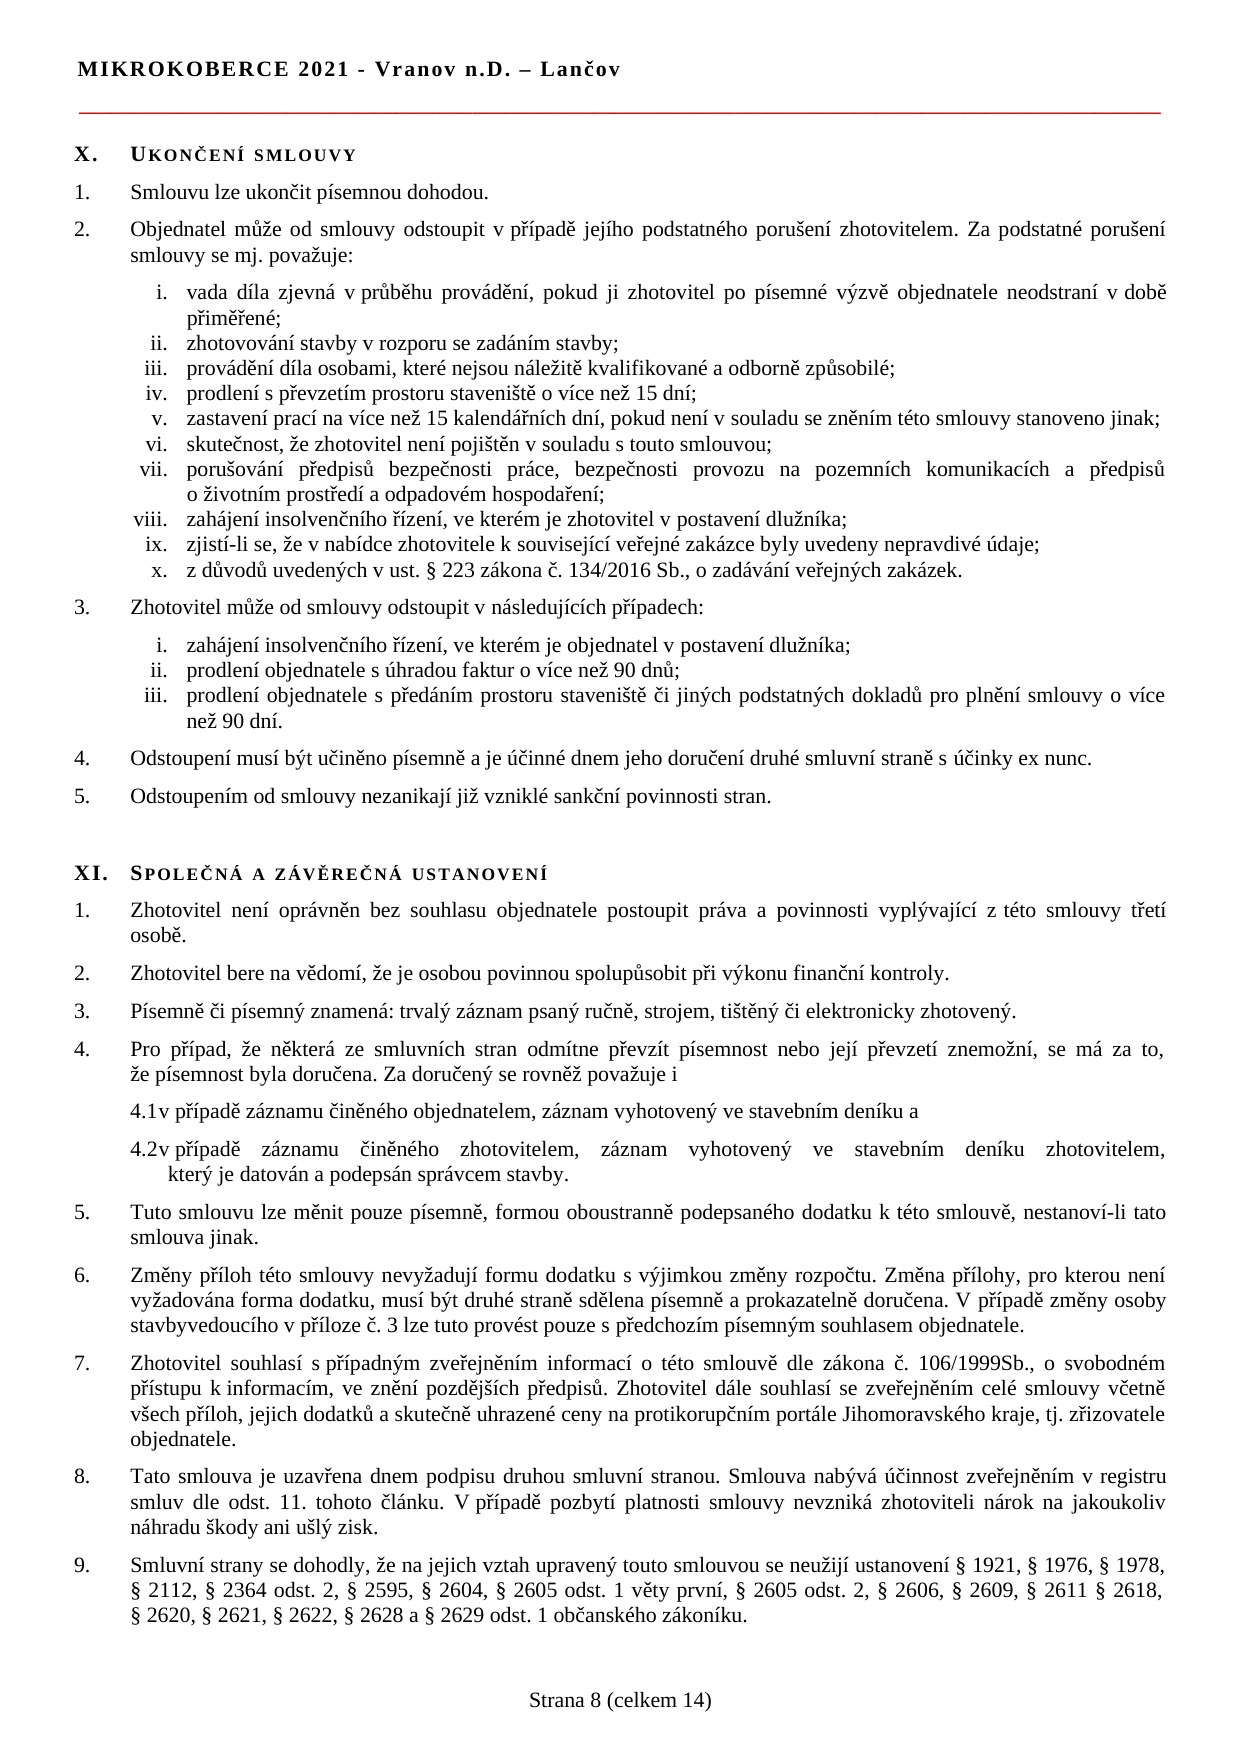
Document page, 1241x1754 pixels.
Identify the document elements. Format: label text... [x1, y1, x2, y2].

list z důvodů uvedených v ust. § 223 zákona č. 134/2016 Sb., o zadávání veřejných zakázek. [168, 557, 1167, 582]
list Písemně či písemný znamená: trvalý záznam psaný ručně, strojem, tištěný či elektronicky zhotovený. [74, 998, 1167, 1023]
list Zhotovitel může od smlouvy odstoupit v následujících případech: [74, 594, 1167, 619]
list Tato smlouva je uzavřena dnem podpisu druhou smluvní stranou. Smlouva nabývá účinnost zveřejněním v registru smluv dle odst. 11. tohoto článku. V případě pozbytí platnosti smlouvy nevzniká zhotoviteli nárok na jakoukoliv náhradu škody ani ušlý zisk. [74, 1463, 1167, 1539]
list Smluvní strany se dohodly, že na jejich vztah upravený touto smlouvou se neužijí ustanovení § 1921, § 1976, § 1978, § 2112, § 2364 odst. 2, § 2595, § 2604, § 2605 odst. 1 věty první, § 2605 odst. 2, § 2606, § 2609, § 2611 § 2618, § 2620, § 2621, § 2622, § 2628 a § 2629 odst. 1 občanského zákoníku. [74, 1552, 1167, 1627]
list porušování předpisů bezpečnosti práce, bezpečnosti provozu na pozemních komunikacích a předpisů o životním prostředí a odpadovém hospodaření; [168, 456, 1167, 506]
list prodlení objednatele s předáním prostoru staveniště či jiných podstatných dokladů pro plnění smlouvy o více než 90 dní. [168, 682, 1167, 733]
list Zhotovitel není oprávněn bez souhlasu objednatele postoupit práva a povinnosti vyplývající z této smlouvy třetí osobě. [74, 897, 1167, 948]
list v případě záznamu činěného zhotovitelem, záznam vyhotovený ve stavebním deníku zhotovitelem, který je datován a podepsán správcem stavby. [130, 1136, 1167, 1187]
list Odstoupením od smlouvy nezanikají již vzniklé sankční povinnosti stran. [74, 783, 1167, 808]
list Objednatel může od smlouvy odstoupit v případě jejího podstatného porušení zhotovitelem. Za podstatné porušení smlouvy se mj. považuje: [74, 216, 1167, 267]
list Smlouvu lze ukončit písemnou dohodou. [74, 179, 1167, 204]
list skutečnost, že zhotovitel není pojištěn v souladu s touto smlouvou; [168, 431, 1167, 456]
list v případě záznamu činěného objednatelem, záznam vyhotovený ve stavebním deníku a [130, 1098, 1167, 1124]
list zahájení insolvenčního řízení, ve kterém je zhotovitel v postavení dlužníka; [168, 506, 1167, 531]
list prodlení objednatele s úhradou faktur o více než 90 dnů; [168, 657, 1167, 682]
list Tuto smlouvu lze měnit pouze písemně, formou oboustranně podepsaného dodatku k této smlouvě, nestanoví-li tato smlouva jinak. [74, 1199, 1167, 1249]
list prodlení s převzetím prostoru staveniště o více než 15 dní; [168, 380, 1167, 405]
list Ukončení smlouvy [74, 141, 1167, 166]
list zahájení insolvenčního řízení, ve kterém je objednatel v postavení dlužníka; [168, 632, 1167, 657]
list zjistí-li se, že v nabídce zhotovitele k související veřejné zakázce byly uvedeny nepravdivé údaje; [168, 531, 1167, 557]
list Odstoupení musí být učiněno písemně a je účinné dnem jeho doručení druhé smluvní straně s účinky ex nunc. [74, 745, 1167, 771]
list zhotovování stavby v rozporu se zadáním stavby; [168, 330, 1167, 355]
list Zhotovitel souhlasí s případným zveřejněním informací o této smlouvě dle zákona č. 106/1999Sb., o svobodném přístupu k informacím, ve znění pozdějších předpisů. Zhotovitel dále souhlasí se zveřejněním celé smlouvy včetně všech příloh, jejich dodatků a skutečně uhrazené ceny na protikorupčním portále Jihomoravského kraje, tj. zřizovatele objednatele. [74, 1350, 1167, 1451]
list vada díla zjevná v průběhu provádění, pokud ji zhotovitel po písemné výzvě objednatele neodstraní v době přiměřené; [168, 279, 1167, 330]
list zastavení prací na více než 15 kalendářních dní, pokud není v souladu se zněním této smlouvy stanoveno jinak; [168, 405, 1167, 431]
list Změny příloh této smlouvy nevyžadují formu dodatku s výjimkou změny rozpočtu. Změna přílohy, pro kterou není vyžadována forma dodatku, musí být druhé straně sdělena písemně a prokazatelně doručena. V případě změny osoby stavbyvedoucího v příloze č. 3 lze tuto provést pouze s předchozím písemným souhlasem objednatele. [74, 1262, 1167, 1338]
list Pro případ, že některá ze smluvních stran odmítne převzít písemnost nebo její převzetí znemožní, se má za to, že písemnost byla doručena. Za doručený se rovněž považuje i [74, 1036, 1167, 1086]
list Společná a závěrečná ustanovení [74, 859, 1167, 885]
list provádění díla osobami, které nejsou náležitě kvalifikované a odborně způsobilé; [168, 355, 1167, 380]
list Zhotovitel bere na vědomí, že je osobou povinnou spolupůsobit při výkonu finanční kontroly. [74, 960, 1167, 985]
